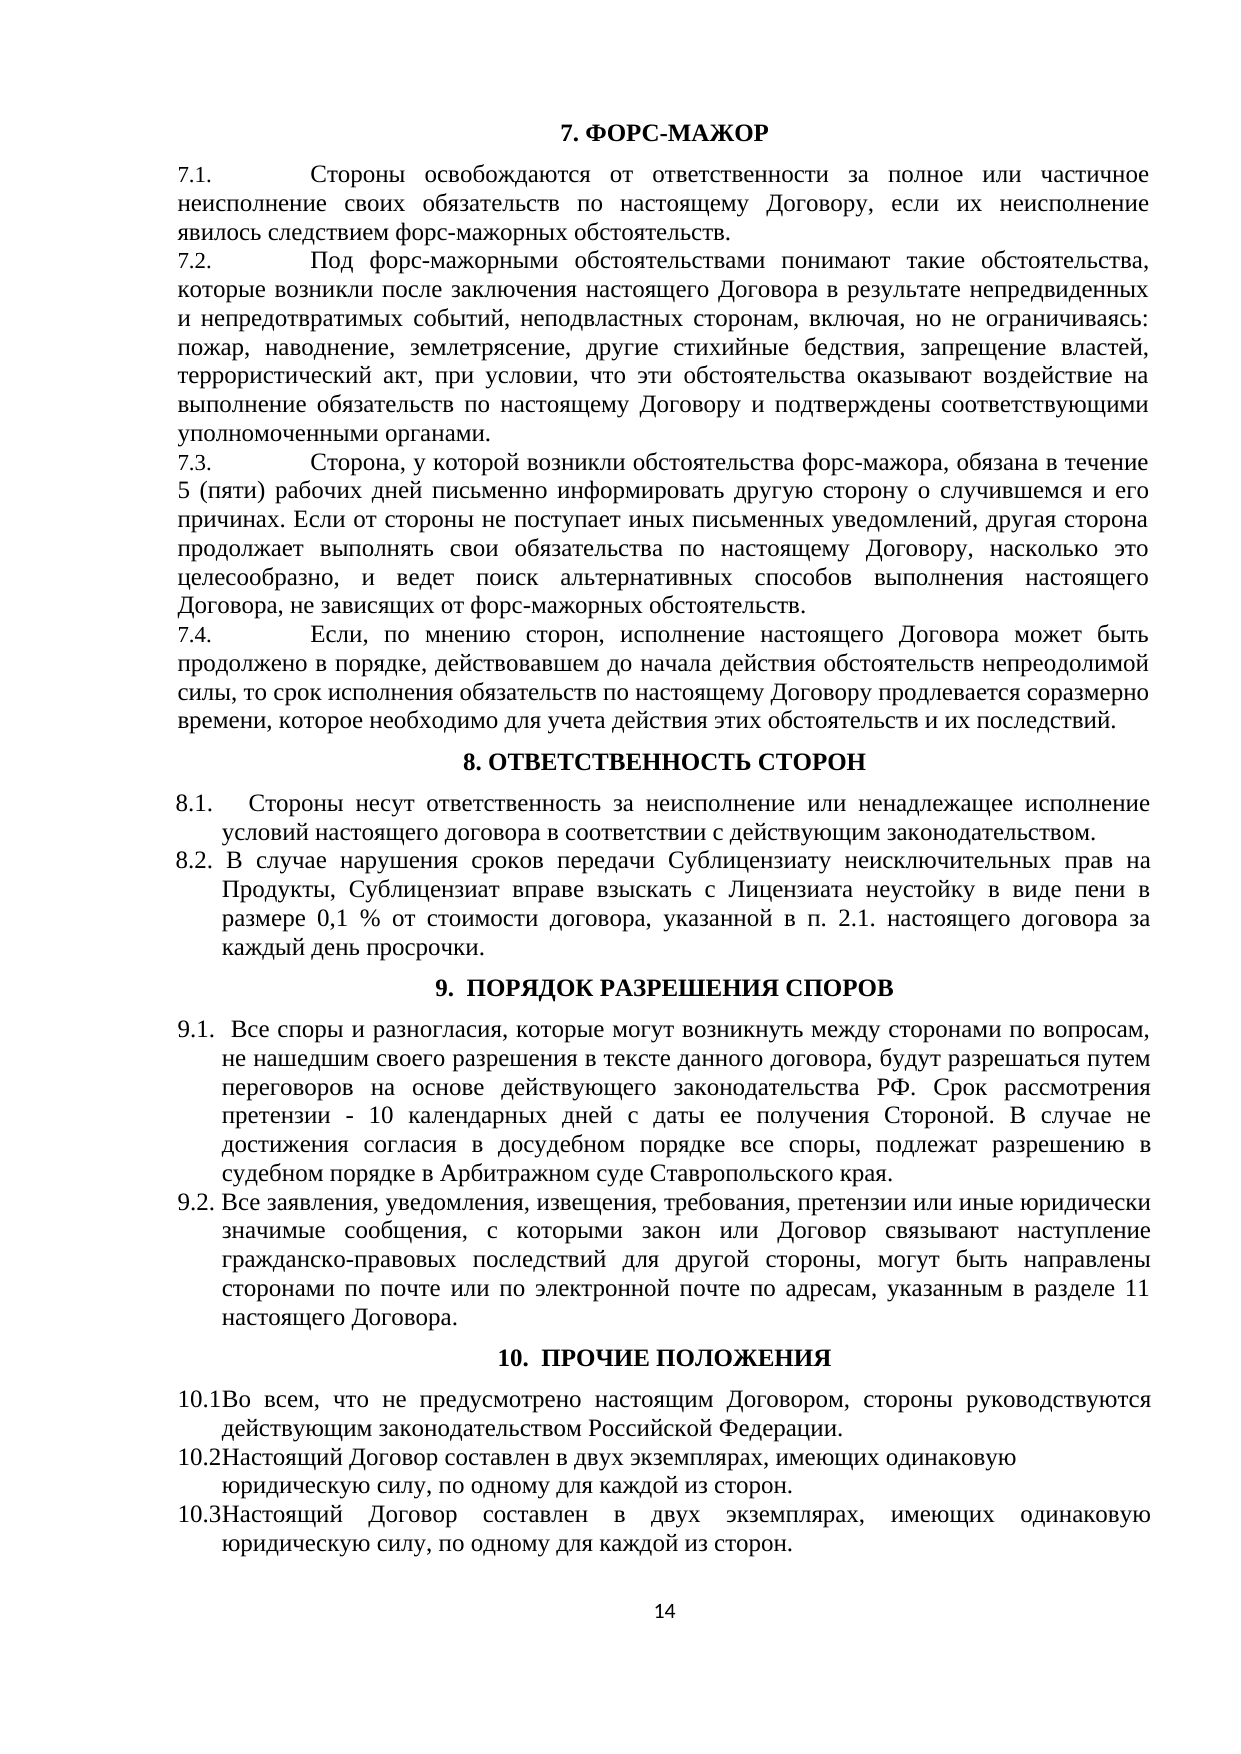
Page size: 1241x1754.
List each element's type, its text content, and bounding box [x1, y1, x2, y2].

list Под форс-мажорными обстоятельствами понимают такие обстоятельства, которые возникли после заключения настоящего Договора в результате непредвиденных и непредотвратимых событий, неподвластных сторонам, включая, но не ограничиваясь: пожар, наводнение, землетрясение, другие стихийные бедствия, запрещение властей, террористический акт, при условии, что эти обстоятельства оказывают воздействие на выполнение обязательств по настоящему Договору и подтверждены соответствующими уполномоченными органами. [177, 246, 1149, 447]
text 7. ФОРС-МАЖОР [177, 118, 1152, 147]
list Сторона, у которой возникли обстоятельства форс-мажора, обязана в течение 5 (пяти) рабочих дней письменно информировать другую сторону о случившемся и его причинах. Если от стороны не поступает иных письменных уведомлений, другая сторона продолжает выполнять свои обязательства по настоящему Договору, насколько это целесообразно, и ведет поиск альтернативных способов выполнения настоящего Договора, не зависящих от форс-мажорных обстоятельств. [177, 447, 1149, 619]
text 8. ОТВЕТСТВЕННОСТЬ СТОРОН [177, 747, 1152, 776]
text 9.1. Все споры и разногласия, которые могут возникнуть между сторонами по вопросам, не нашедшим своего разрешения в тексте данного договора, будут разрешаться путем переговоров на основе действующего законодательства РФ. Срок рассмотрения претензии - 10 календарных дней с даты ее получения Стороной. В случае не достижения согласия в досудебном порядке все споры, подлежат разрешению в судебном порядке в Арбитражном суде Ставропольского края. [177, 1014, 1152, 1187]
text 9. ПОРЯДОК РАЗРЕШЕНИЯ СПОРОВ [177, 973, 1152, 1002]
text 10. ПРОЧИЕ ПОЛОЖЕНИЯ [177, 1343, 1152, 1372]
list Настоящий Договор составлен в двух экземплярах, имеющих одинаковую юридическую силу, по одному для каждой из сторон. [177, 1442, 1152, 1499]
list Стороны освобождаются от ответственности за полное или частичное неисполнение своих обязательств по настоящему Договору, если их неисполнение явилось следствием форс-мажорных обстоятельств. [177, 159, 1149, 246]
text 8.1. Стороны несут ответственность за неисполнение или ненадлежащее исполнение условий настоящего договора в соответствии с действующим законодательством. [175, 788, 1152, 846]
list Если, по мнению сторон, исполнение настоящего Договора может быть продолжено в порядке, действовавшем до начала действия обстоятельств непреодолимой силы, то срок исполнения обязательств по настоящему Договору продлевается соразмерно времени, которое необходимо для учета действия этих обстоятельств и их последствий. [177, 619, 1149, 734]
text 9.2. Все заявления, уведомления, извещения, требования, претензии или иные юридически значимые сообщения, с которыми закон или Договор связывают наступление гражданско-правовых последствий для другой стороны, могут быть направлены сторонами по почте или по электронной почте по адресам, указанным в разделе 11 настоящего Договора. [177, 1187, 1152, 1331]
list Во всем, что не предусмотрено настоящим Договором, стороны руководствуются действующим законодательством Российской Федерации. [177, 1384, 1152, 1442]
text 8.2. В случае нарушения сроков передачи Сублицензиату неисключительных прав на Продукты, Сублицензиат вправе взыскать с Лицензиата неустойку в виде пени в размере 0,1 % от стоимости договора, указанной в п. 2.1. настоящего договора за каждый день просрочки. [175, 846, 1152, 961]
list Настоящий Договор составлен в двух экземплярах, имеющих одинаковую юридическую силу, по одному для каждой из сторон. [177, 1499, 1152, 1557]
